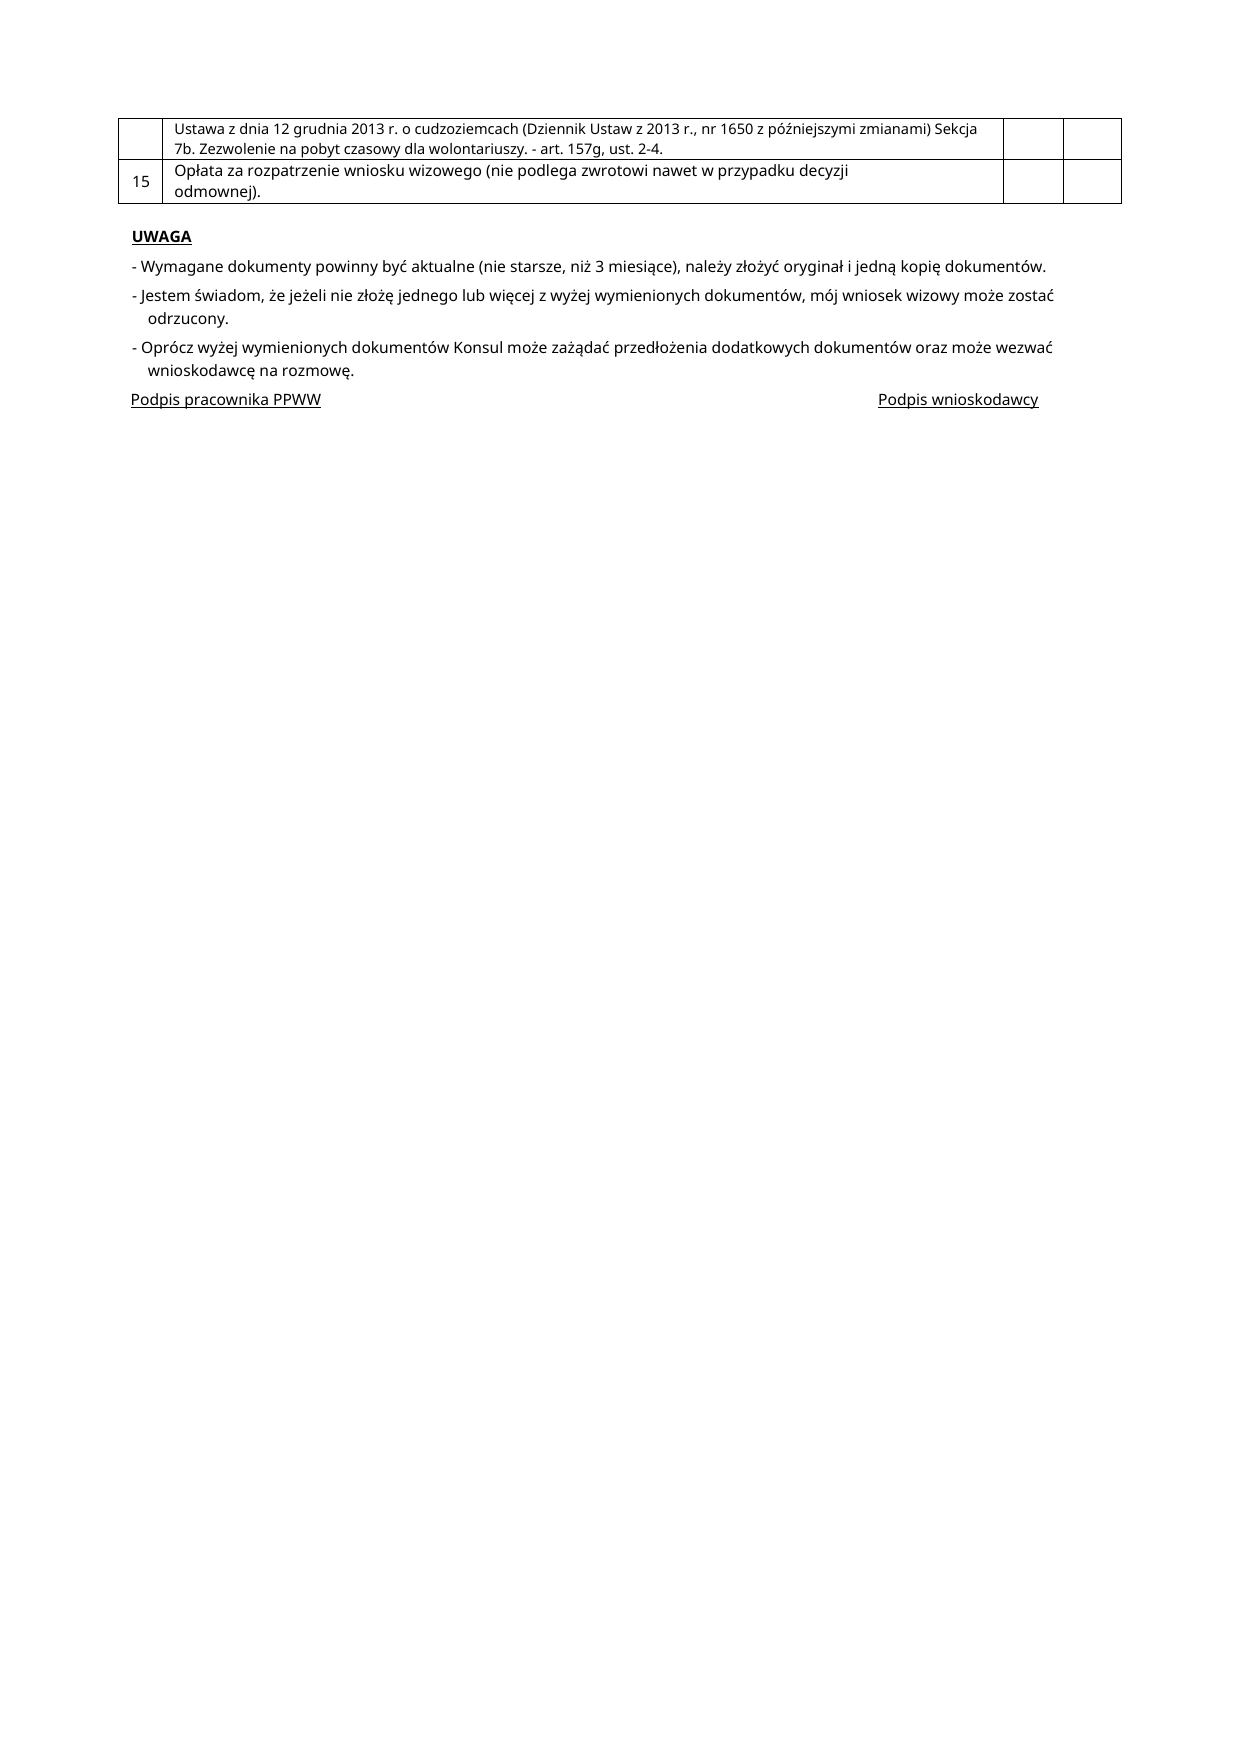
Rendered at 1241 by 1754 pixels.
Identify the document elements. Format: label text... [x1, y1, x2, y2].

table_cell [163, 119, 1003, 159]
text - Jestem świadom, że jeżeli nie złożę jednego lub więcej z wyżej wymienionych dokumentów, mój wniosek wizowy może zostać odrzucony. [132, 284, 1122, 329]
table_cell [1064, 160, 1121, 202]
table_cell Opłata za rozpatrzenie wniosku wizowego (nie podlega zwrotowi nawet w przypadku decyzji odmownej). [163, 160, 1003, 202]
text - Oprócz wyżej wymienionych dokumentów Konsul może zażądać przedłożenia dodatkowych dokumentów oraz może wezwać wnioskodawcę na rozmowę. [132, 337, 1122, 381]
table_cell [1004, 160, 1063, 202]
table_cell [1064, 119, 1121, 159]
table_cell [1004, 119, 1063, 159]
text - Wymagane dokumenty powinny być aktualne (nie starsze, niż 3 miesiące), należy złożyć oryginał i jedną kopię dokumentów. [118, 255, 1122, 277]
table_cell 14 [119, 119, 162, 159]
text Podpis pracownika PPWW Podpis wnioskodawcy [118, 389, 1122, 410]
table_cell 15 [119, 160, 162, 202]
text UWAGA [118, 226, 1122, 247]
